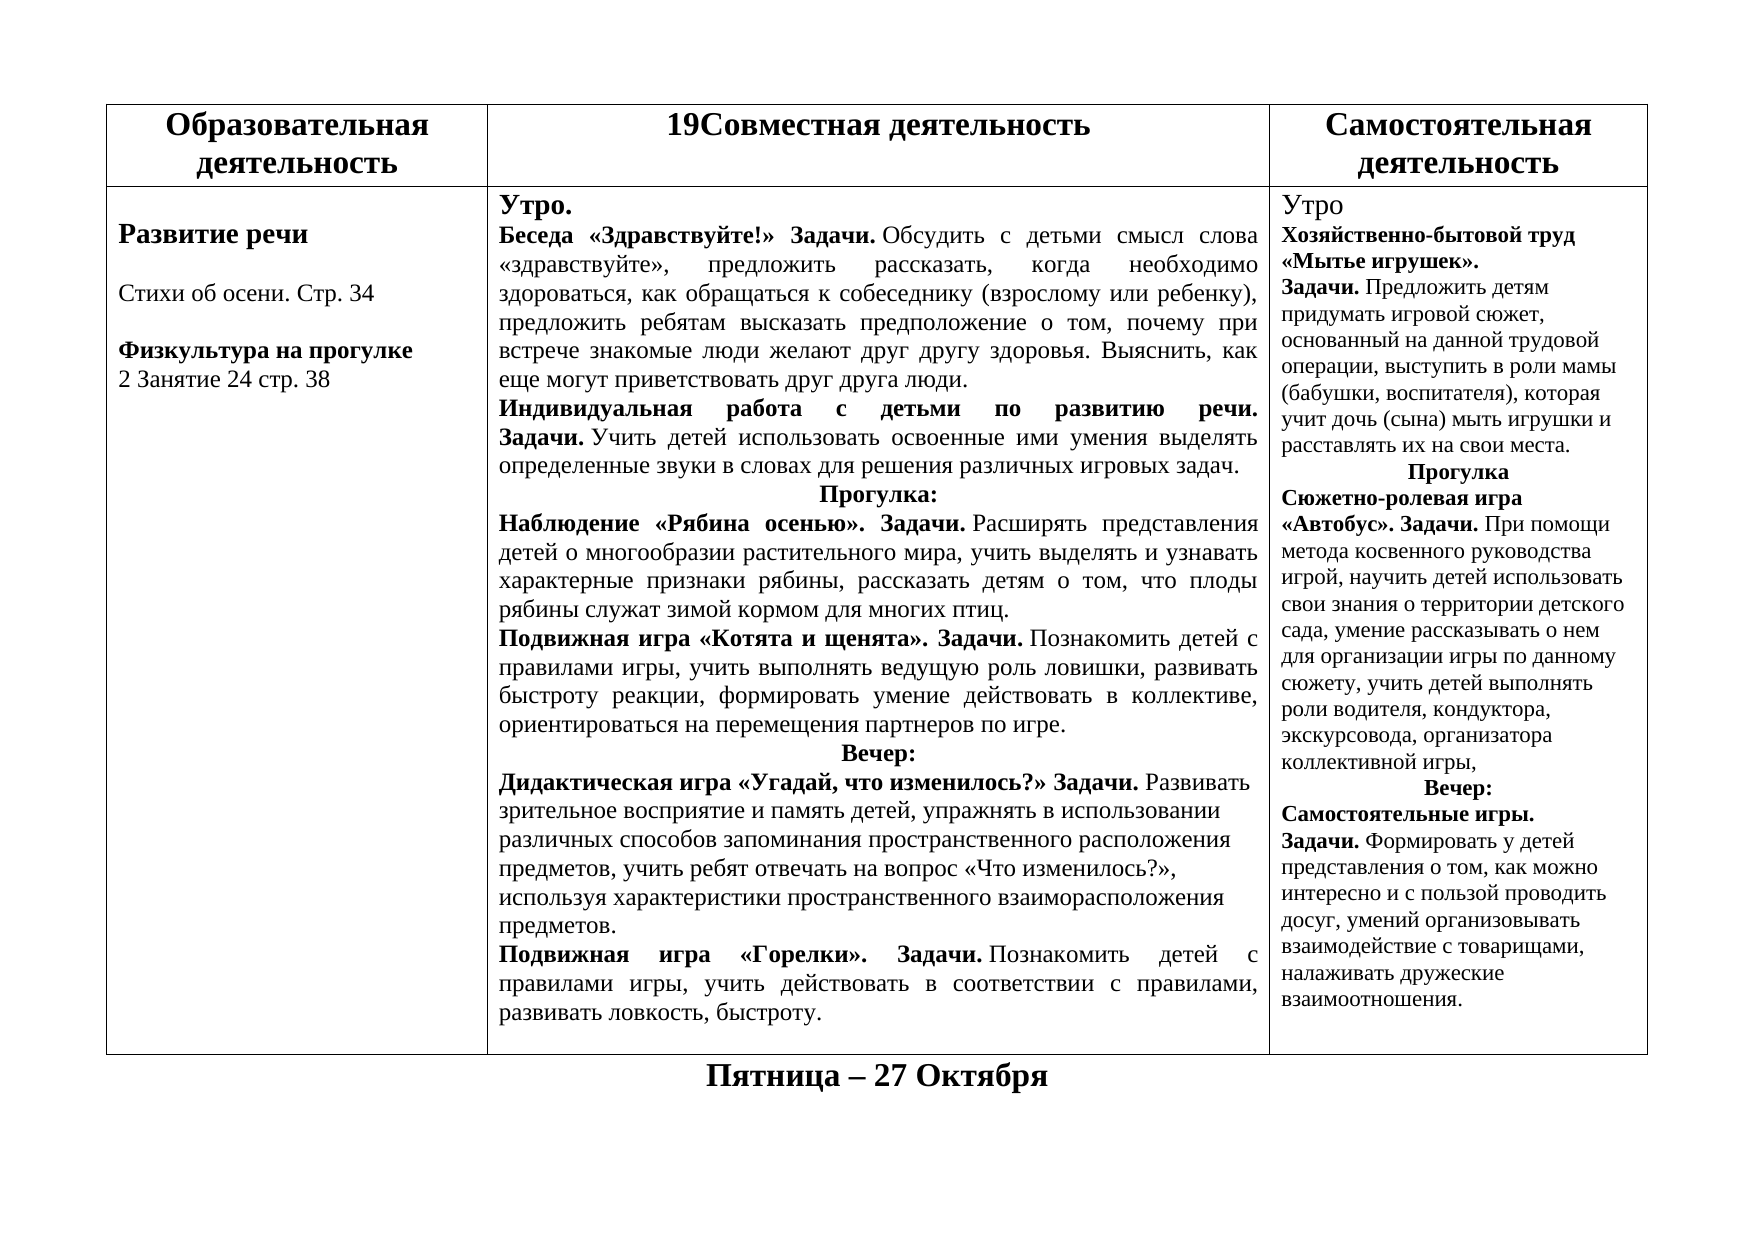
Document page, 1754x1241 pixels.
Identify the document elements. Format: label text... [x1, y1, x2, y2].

table_cell Развитие речи Стихи об осени. Стр. 34 Физкультура на прогулке 2 Занятие 24 стр. 38 [107, 187, 487, 1054]
text Пятница – 27 Октября [118, 1055, 1636, 1094]
table_cell Утро. Беседа «Здравствуйте!» Задачи. Обсудить с детьми смысл слова «здравствуйте», предложить рассказать, когда необходимо здороваться, как обращаться к собеседнику (взрослому или ребенку), предложить ребятам высказать предположение о том, почему при встрече знакомые люди желают друг другу здоровья. Выяснить, как еще могут приветствовать друг друга люди. Индивидуальная работа с детьми по развитию речи. Задачи. Учить детей использовать освоенные ими умения выделять определенные звуки в словах для решения различных игровых задач. Прогулка: Наблюдение «Рябина осенью». Задачи. Расширять представления детей о многообразии растительного мира, учить выделять и узнавать характерные признаки рябины, рассказать детям о том, что плоды рябины служат зимой кормом для многих птиц. Подвижная игра «Котята и щенята». Задачи. Познакомить детей с правилами игры, учить выполнять ведущую роль ловишки, развивать быстроту реакции, формировать умение действовать в коллективе, ориентироваться на перемещения партнеров по игре. Вечер: Дидактическая игра «Угадай, что изменилось?» Задачи. Развивать зрительное восприятие и память детей, упражнять в использовании различных способов запоминания пространственного расположения предметов, учить ребят отвечать на вопрос «Что изменилось?», используя характеристики пространственного взаиморасположения предметов. Подвижная игра «Горелки». Задачи. Познакомить детей с правилами игры, учить действовать в соответствии с правилами, развивать ловкость, быстроту. [488, 187, 1269, 1054]
table_header 19Совместная деятельность [488, 105, 1269, 186]
table_header Образовательная деятельность [107, 105, 487, 186]
table_cell Утро Хозяйственно-бытовой труд «Мытье игрушек». Задачи. Предложить детям придумать игровой сюжет, основанный на данной трудовой операции, выступить в роли мамы (бабушки, воспитателя), которая учит дочь (сына) мыть игрушки и расставлять их на свои места. Прогулка Сюжетно-ролевая игра «Автобус». Задачи. При помощи метода косвенного руководства игрой, научить детей использовать свои знания о территории детского сада, умение рассказывать о нем для организации игры по данному сюжету, учить детей выполнять роли водителя, кондуктора, экскурсовода, организатора коллективной игры, Вечер: Самостоятельные игры. Задачи. Формировать у детей представления о том, как можно интересно и с пользой проводить досуг, умений организовывать взаимодействие с товарищами, налаживать дружеские взаимоотношения. [1270, 187, 1647, 1054]
table_header Самостоятельная деятельность [1270, 105, 1647, 186]
